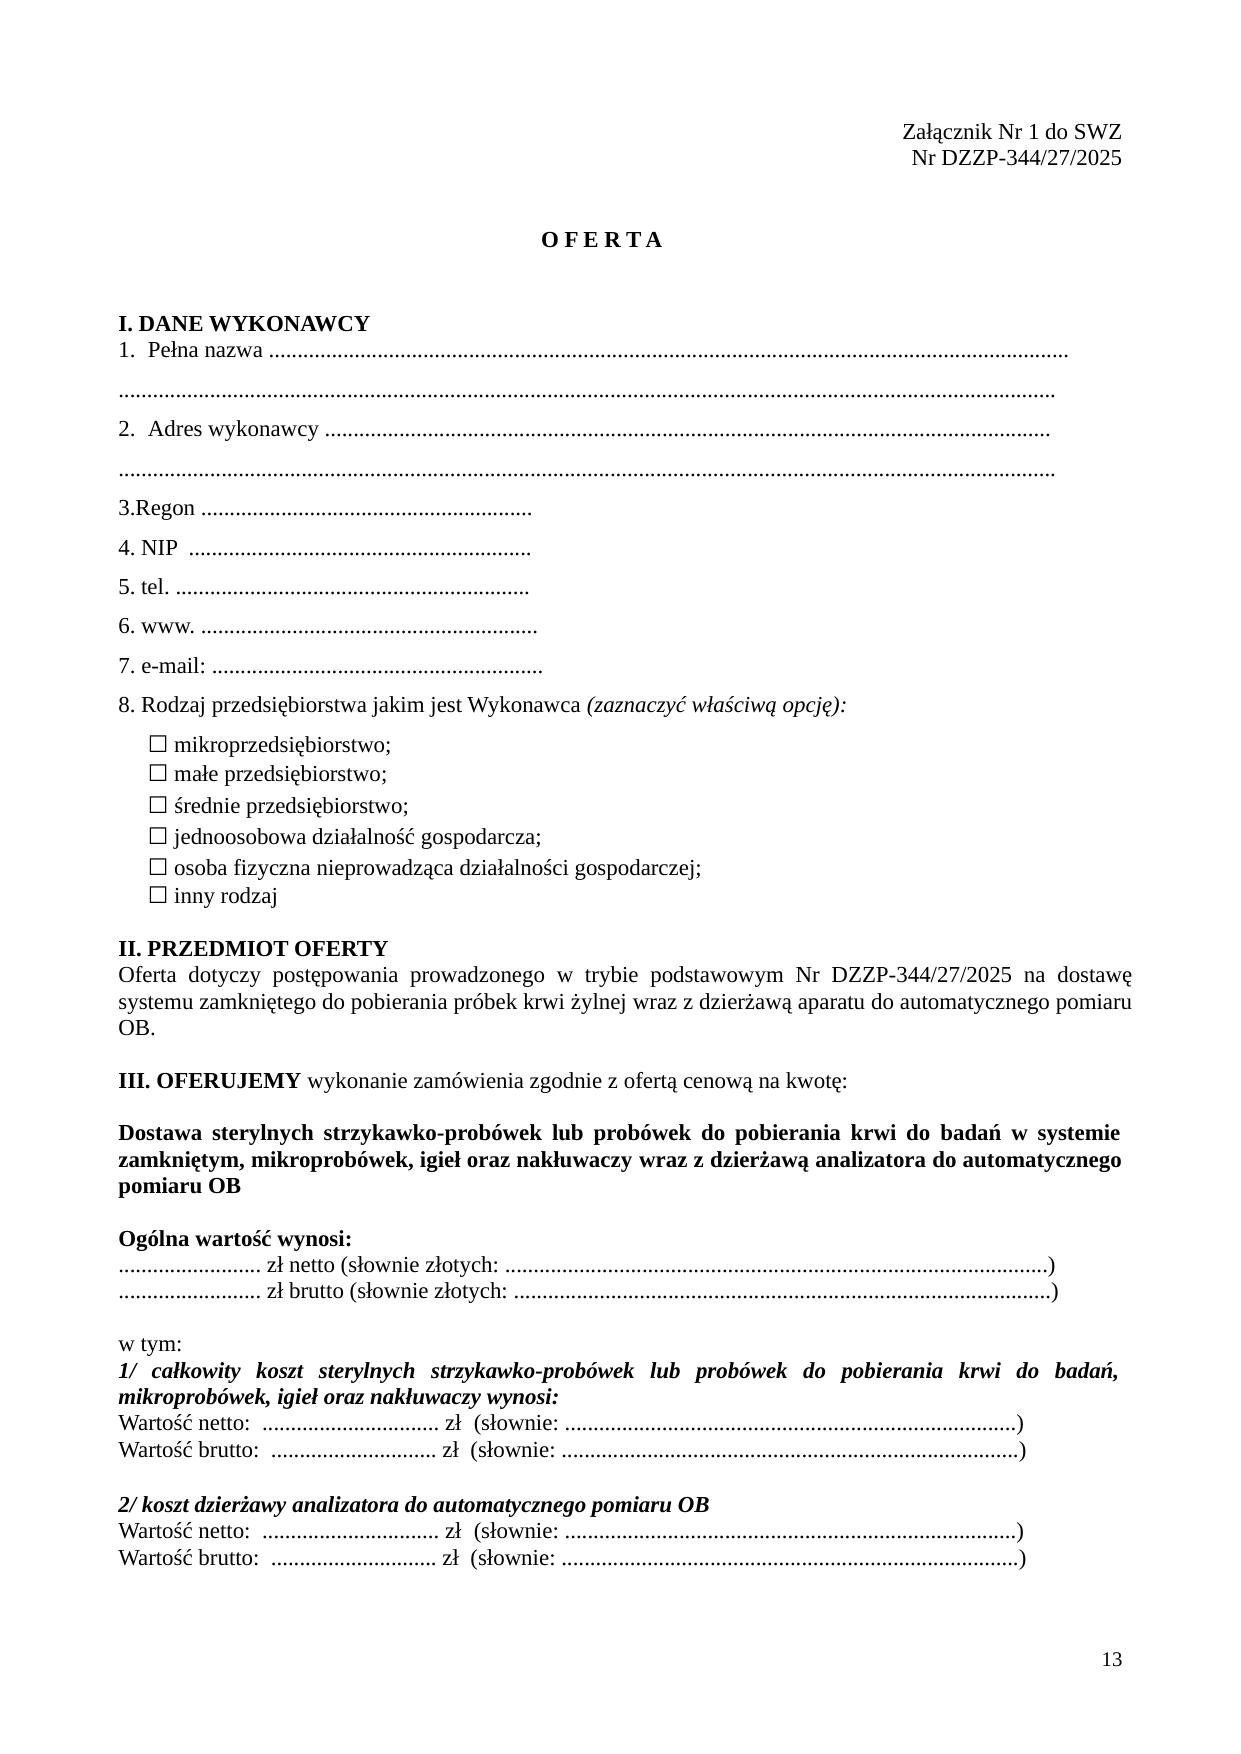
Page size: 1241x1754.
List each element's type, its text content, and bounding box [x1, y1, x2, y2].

text Ogólna wartość wynosi: [118, 1225, 1122, 1251]
text 7. e-mail: .......................................................... [118, 652, 1122, 678]
text 4. NIP ............................................................ [118, 533, 1122, 560]
text Nr DZZP-344/27/2025 [118, 144, 1122, 171]
text Wartość brutto: ............................. zł (słownie: ................................................................................) [118, 1543, 1122, 1570]
text 3.Regon .......................................................... [118, 494, 1122, 520]
text Oferta dotyczy postępowania prowadzonego w trybie podstawowym Nr DZZP-344/27/2025 na dostawę systemu zamkniętego do pobierania próbek krwi żylnej wraz z dzierżawą aparatu do automatycznego pomiaru OB. [118, 961, 1133, 1040]
text ☐ jednoosobowa działalność gospodarcza; [148, 820, 1122, 851]
text ☐ osoba fizyczna nieprowadząca działalności gospodarczej; [148, 851, 1122, 882]
list Adres wykonawcy ............................................................................................................................... [118, 415, 1122, 441]
text 5. tel. .............................................................. [118, 573, 1122, 599]
text ☐ małe przedsiębiorstwo; [148, 757, 1122, 788]
text .................................................................................................................................................................... [118, 454, 1122, 481]
text Wartość netto: ............................... zł (słownie: ...............................................................................) [118, 1517, 1122, 1543]
text Dostawa sterylnych strzykawko-probówek lub probówek do pobierania krwi do badań w systemie zamkniętym, mikroprobówek, igieł oraz nakłuwaczy wraz z dzierżawą analizatora do automatycznego pomiaru OB [118, 1119, 1122, 1198]
text Wartość brutto: ............................. zł (słownie: ................................................................................) [118, 1436, 1122, 1462]
text w tym: [118, 1330, 1122, 1357]
text ☐ inny rodzaj [148, 882, 1122, 909]
subtitle O F E R T A [81, 226, 1122, 252]
text 6. www. ........................................................... [118, 612, 1122, 639]
text ......................... zł netto (słownie złotych: ...............................................................................................) [118, 1251, 1122, 1278]
text ☐ średnie przedsiębiorstwo; [148, 788, 1122, 820]
text 8. Rodzaj przedsiębiorstwa jakim jest Wykonawca (zaznaczyć właściwą opcję): [118, 691, 1122, 718]
subtitle I. DANE WYKONAWCY [118, 310, 1122, 336]
text .................................................................................................................................................................... [118, 376, 1122, 402]
text 1/ całkowity koszt sterylnych strzykawko-probówek lub probówek do pobierania krwi do badań, mikroprobówek, igieł oraz nakłuwaczy wynosi: [118, 1357, 1122, 1409]
list Pełna nazwa ............................................................................................................................................ [118, 336, 1122, 362]
text ......................... zł brutto (słownie złotych: ..............................................................................................) [118, 1278, 1122, 1304]
text II. PRZEDMIOT OFERTY [118, 935, 1122, 961]
text ☐ mikroprzedsiębiorstwo; [148, 731, 1122, 757]
text 2/ koszt dzierżawy analizatora do automatycznego pomiaru OB [118, 1491, 1122, 1517]
text III. OFERUJEMY wykonanie zamówienia zgodnie z ofertą cenową na kwotę: [118, 1067, 1122, 1093]
text Wartość netto: ............................... zł (słownie: ...............................................................................) [118, 1409, 1122, 1436]
text Załącznik Nr 1 do SWZ [118, 118, 1122, 144]
